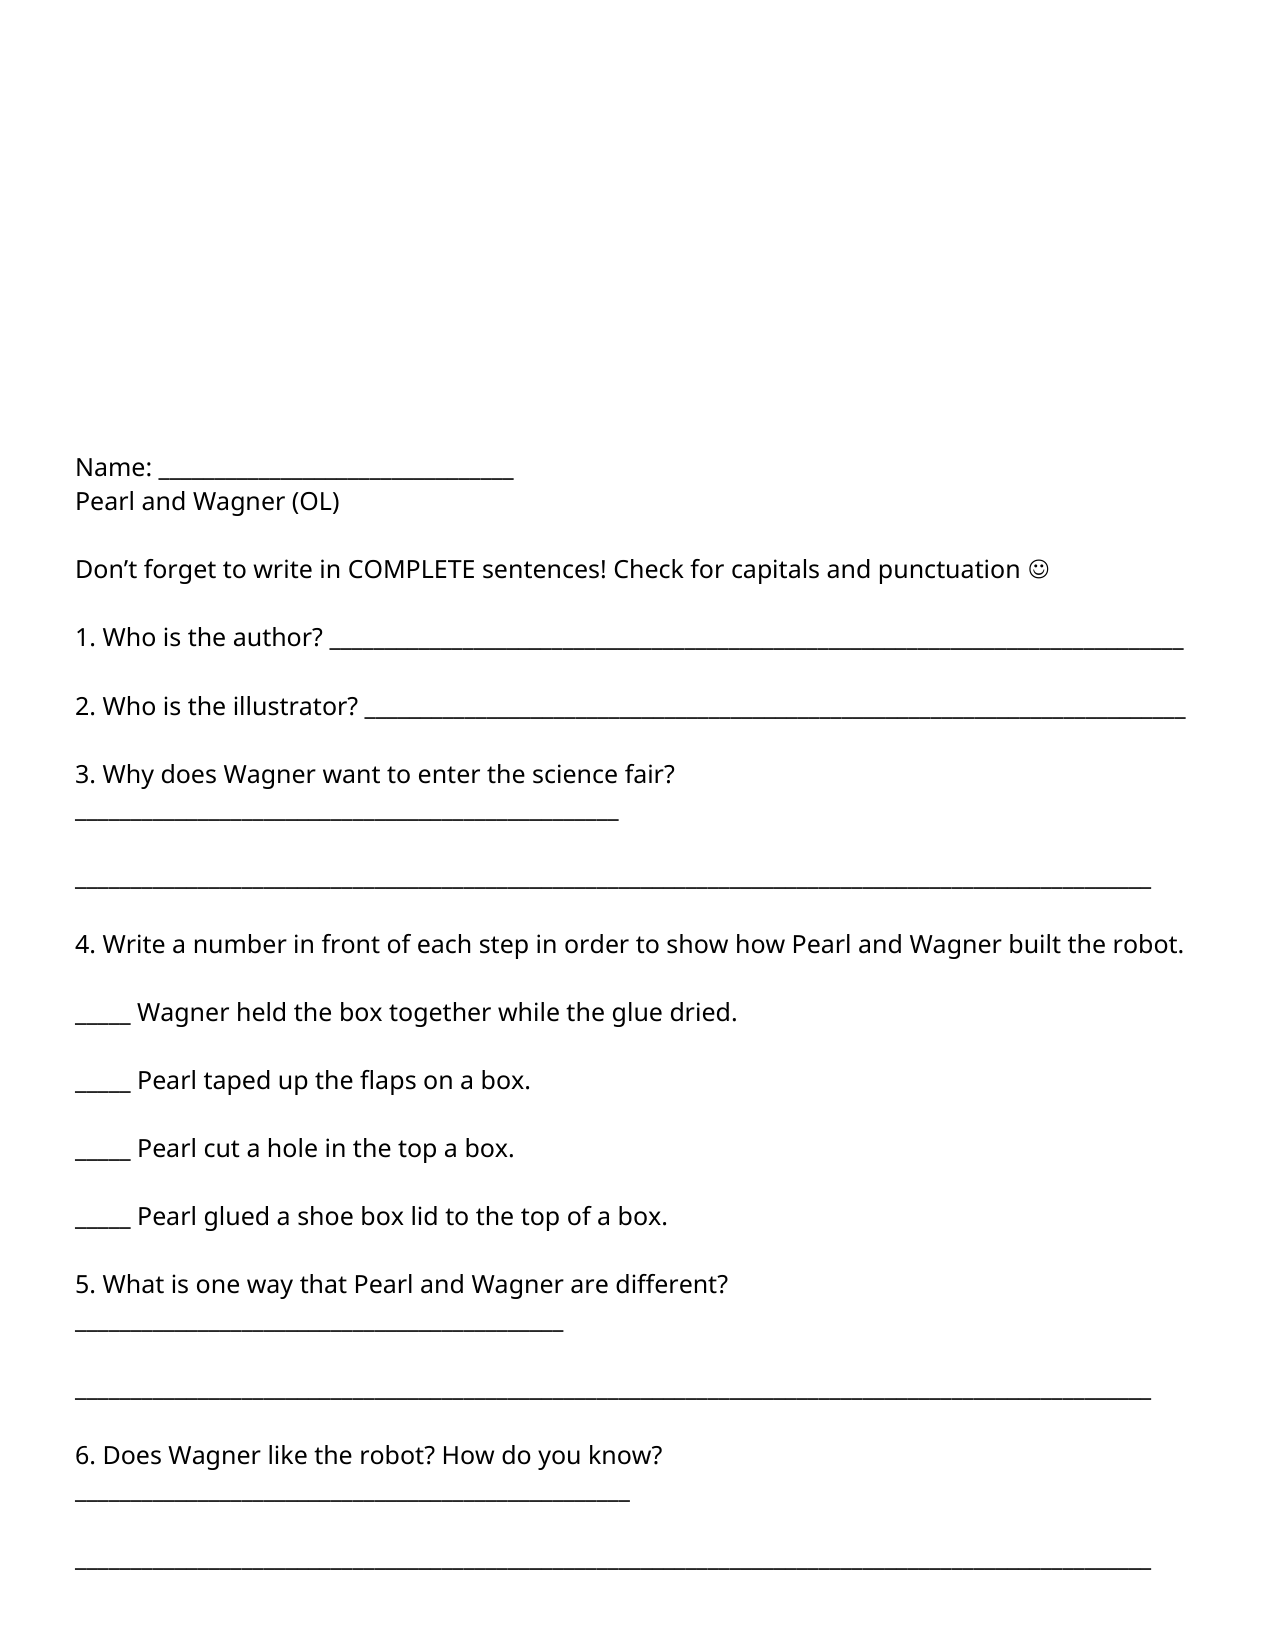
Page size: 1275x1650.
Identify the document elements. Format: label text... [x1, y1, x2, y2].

text 5. What is one way that Pearl and Wagner are different? ____________________________________________ [75, 1267, 1200, 1335]
text Pearl and Wagner (OL) [75, 484, 1200, 518]
text Name: ________________________________ [75, 450, 1200, 484]
text Don’t forget to write in COMPLETE sentences! Check for capitals and punctuation [75, 552, 1200, 586]
text _____ Wagner held the box together while the glue dried. [75, 995, 1200, 1029]
text _____ Pearl cut a hole in the top a box. [75, 1131, 1200, 1165]
text _____ Pearl glued a shoe box lid to the top of a box. [75, 1199, 1200, 1233]
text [75, 1369, 1200, 1403]
text 3. Why does Wagner want to enter the science fair? _________________________________________________ [75, 756, 1200, 824]
text 2. Who is the illustrator? __________________________________________________________________________ [75, 688, 1200, 722]
text 1. Who is the author? _____________________________________________________________________________ [75, 620, 1200, 654]
text 6. Does Wagner like the robot? How do you know? __________________________________________________ [75, 1437, 1200, 1506]
text 4. Write a number in front of each step in order to show how Pearl and Wagner built the robot. [75, 927, 1200, 961]
text _____ Pearl taped up the flaps on a box. [75, 1063, 1200, 1097]
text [75, 1540, 1200, 1574]
text _________________________________________________________________________________________________ [75, 858, 1200, 892]
